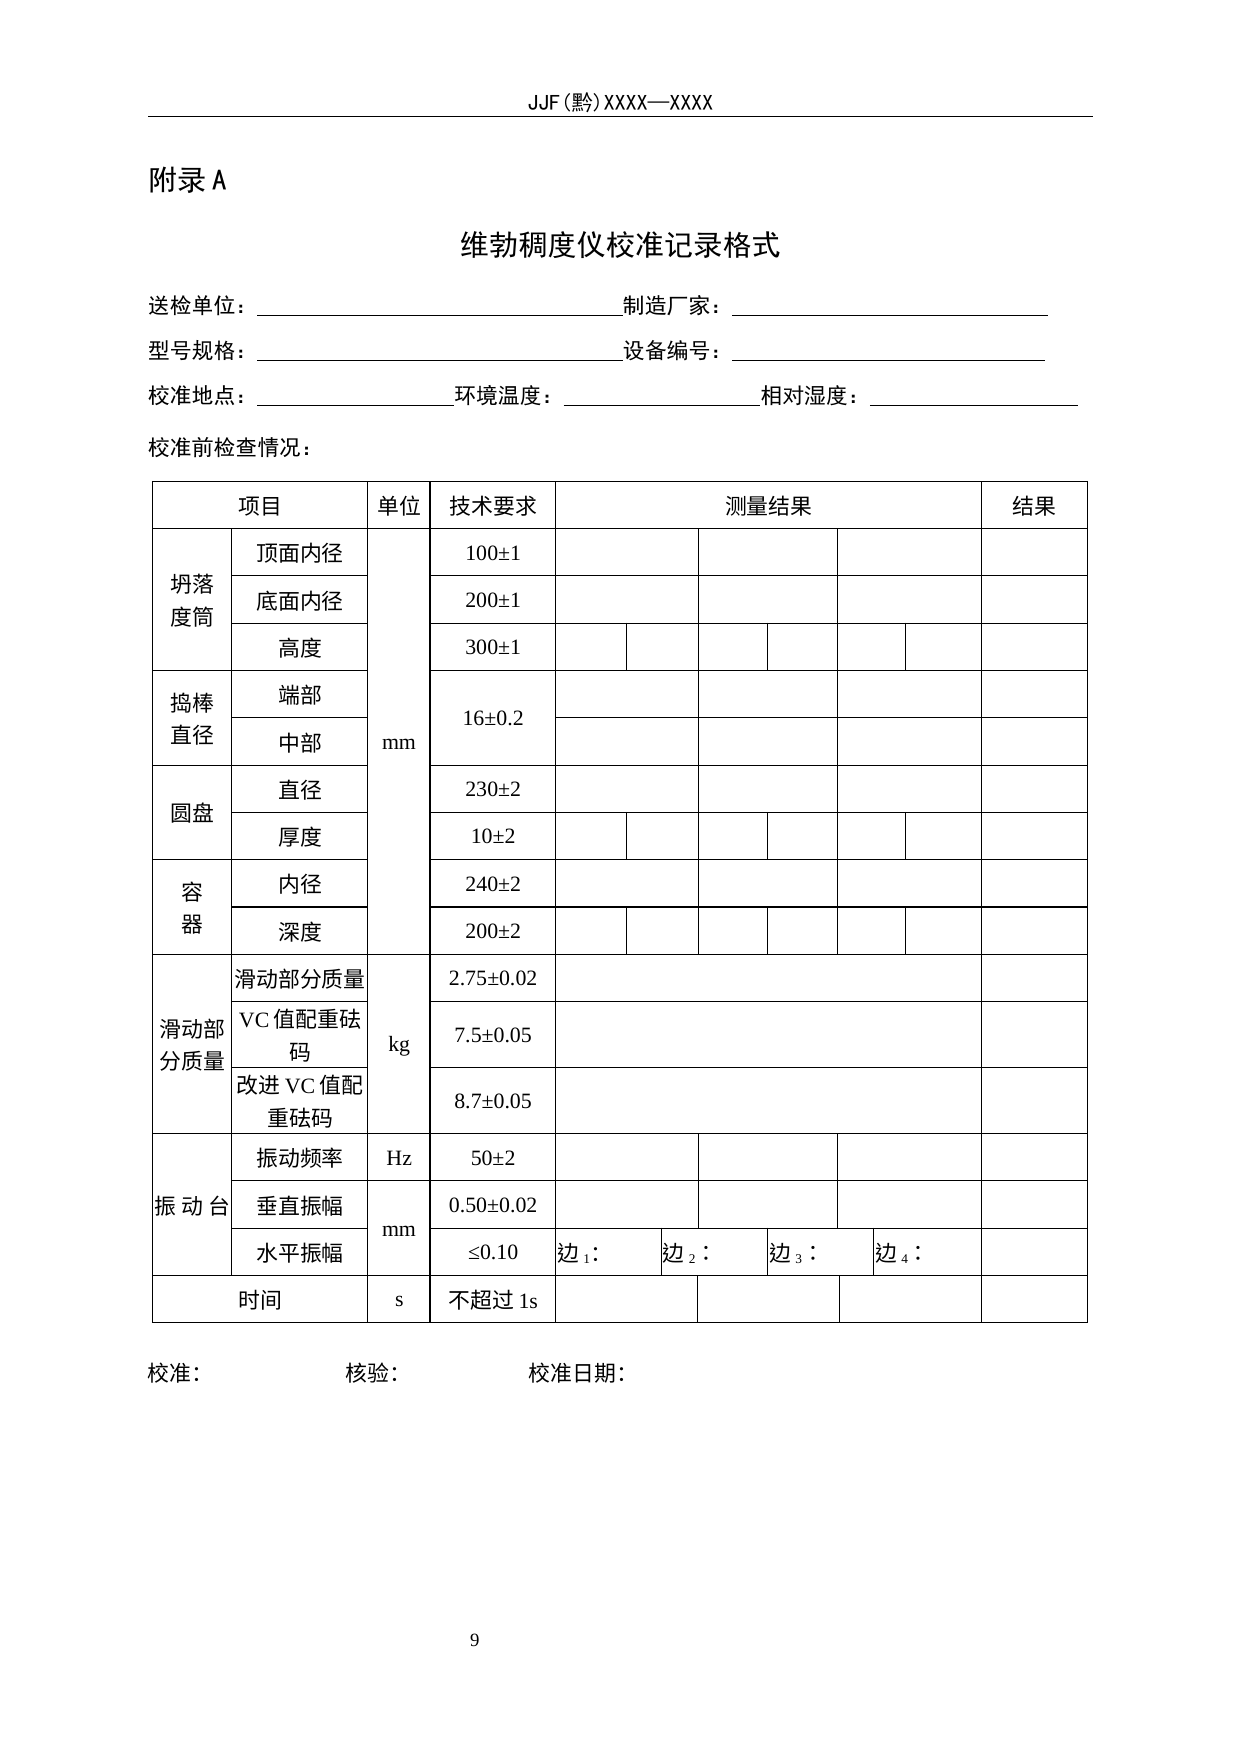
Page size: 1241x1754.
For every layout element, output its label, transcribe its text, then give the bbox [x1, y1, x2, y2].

table_cell [699, 718, 837, 764]
table_cell 振 动 台 [153, 1134, 231, 1275]
table_cell 边2： [662, 1229, 767, 1275]
table_cell Hz [368, 1134, 429, 1180]
table_cell [699, 1134, 837, 1180]
table_header 项目 [153, 482, 367, 528]
table_cell [768, 624, 837, 670]
text 校准前检查情况： [148, 429, 1093, 462]
table_cell [698, 1276, 839, 1322]
table_cell 中部 [232, 718, 367, 764]
table_cell 边3： [768, 1229, 873, 1275]
table_cell [982, 813, 1087, 859]
table_cell [556, 1134, 698, 1180]
table_cell [982, 624, 1087, 670]
table_cell [556, 624, 626, 670]
table_cell [838, 766, 981, 812]
table_cell [699, 1181, 837, 1228]
table_cell kg [368, 955, 429, 1133]
table_cell mm [368, 1181, 429, 1275]
table_cell 垂直振幅 [232, 1181, 367, 1228]
table_cell [906, 908, 981, 954]
table_cell [906, 624, 981, 670]
table_cell 厚度 [232, 813, 367, 859]
table_cell 坍落 度筒 [153, 529, 231, 670]
table_cell [982, 860, 1087, 906]
table_cell s [368, 1276, 429, 1322]
text 型号规格： 设备编号： [148, 333, 1093, 366]
table_cell 高度 [232, 624, 367, 670]
table_cell [838, 908, 905, 954]
table_cell [838, 1181, 981, 1228]
table_cell 端部 [232, 671, 367, 717]
table_cell 240±2 [431, 860, 555, 906]
table_cell 50±2 [431, 1134, 555, 1180]
table_cell 边4： [874, 1229, 981, 1275]
table_cell [982, 671, 1087, 717]
table_cell 10±2 [431, 813, 555, 859]
table_cell [627, 813, 698, 859]
table_cell [768, 813, 837, 859]
table_cell 16±0.2 [431, 671, 555, 764]
table_cell [556, 1181, 698, 1228]
table_cell [982, 955, 1087, 1001]
table_cell 时间 [153, 1276, 367, 1322]
subtitle 附录A [148, 146, 1093, 211]
table_cell [627, 624, 698, 670]
table_cell [699, 860, 837, 906]
table_cell [699, 624, 767, 670]
table_cell 8.7±0.05 [431, 1068, 555, 1133]
table_cell [838, 718, 981, 764]
table_cell [556, 671, 698, 717]
table_cell [699, 813, 767, 859]
table_header 技术要求 [431, 482, 555, 528]
table_cell [699, 671, 837, 717]
table_cell 100±1 [431, 529, 555, 575]
table_cell 2.75±0.02 [431, 955, 555, 1001]
table_cell 230±2 [431, 766, 555, 812]
table_cell 底面内径 [232, 576, 367, 623]
table_cell 容 器 [153, 860, 231, 954]
text 校准地点： 环境温度： 相对湿度： [148, 378, 1093, 411]
table_cell 0.50±0.02 [431, 1181, 555, 1228]
table_cell [556, 1002, 981, 1067]
table_cell [982, 1181, 1087, 1228]
table_cell 不超过1s [431, 1276, 555, 1322]
table_cell 滑动部分质量 [153, 955, 231, 1133]
table_cell 边1： [556, 1229, 661, 1275]
table_cell 滑动部分质量 [232, 955, 367, 1001]
table_cell 捣棒 直径 [153, 671, 231, 764]
table_cell [982, 1134, 1087, 1180]
table_cell [556, 860, 698, 906]
table_cell [982, 529, 1087, 575]
table_cell 内径 [232, 860, 367, 906]
table_header 单位 [368, 482, 429, 528]
table_cell [982, 1276, 1087, 1322]
table_cell [838, 576, 981, 623]
table_cell [838, 860, 981, 906]
table_cell 顶面内径 [232, 529, 367, 575]
table_cell [556, 766, 698, 812]
text 校准： 核验： 校准日期： [148, 1356, 1093, 1388]
table_cell [982, 1229, 1087, 1275]
table_cell [699, 576, 837, 623]
table_cell [556, 576, 698, 623]
table_cell [838, 1134, 981, 1180]
table_cell 7.5±0.05 [431, 1002, 555, 1067]
table_cell 直径 [232, 766, 367, 812]
text 维勃稠度仪校准记录格式 [148, 211, 1093, 276]
table_cell [556, 529, 698, 575]
table_cell [982, 1068, 1087, 1133]
table_header 测量结果 [556, 482, 981, 528]
table_cell [556, 813, 626, 859]
table_cell [982, 718, 1087, 764]
table_cell [627, 908, 698, 954]
table_cell [838, 671, 981, 717]
table_cell [768, 908, 837, 954]
table_cell [840, 1276, 981, 1322]
table_cell [982, 1002, 1087, 1067]
table_cell 200±2 [431, 908, 555, 954]
table_cell [556, 718, 698, 764]
table_cell mm [368, 529, 429, 954]
table_header 结果 [982, 482, 1087, 528]
table_cell VC值配重砝码 [232, 1002, 367, 1067]
table_cell ≤0.10 [431, 1229, 555, 1275]
table_cell 改进VC值配重砝码 [232, 1068, 367, 1133]
table_cell [556, 955, 981, 1001]
table_cell [906, 813, 981, 859]
table_cell [699, 766, 837, 812]
table_cell [699, 908, 767, 954]
table_cell [838, 529, 981, 575]
table_cell 振动频率 [232, 1134, 367, 1180]
table_cell [982, 576, 1087, 623]
table_cell [556, 1276, 697, 1322]
table_cell [556, 908, 626, 954]
table_cell 深度 [232, 908, 367, 954]
text 送检单位： 制造厂家： [148, 288, 1093, 321]
table_cell 圆盘 [153, 766, 231, 859]
table_cell 300±1 [431, 624, 555, 670]
table_cell [982, 766, 1087, 812]
table_cell 200±1 [431, 576, 555, 623]
table_cell 水平振幅 [232, 1229, 367, 1275]
table_cell [699, 529, 837, 575]
table_cell [982, 908, 1087, 954]
table_cell [556, 1068, 981, 1133]
table_cell [838, 813, 905, 859]
table_cell [838, 624, 905, 670]
